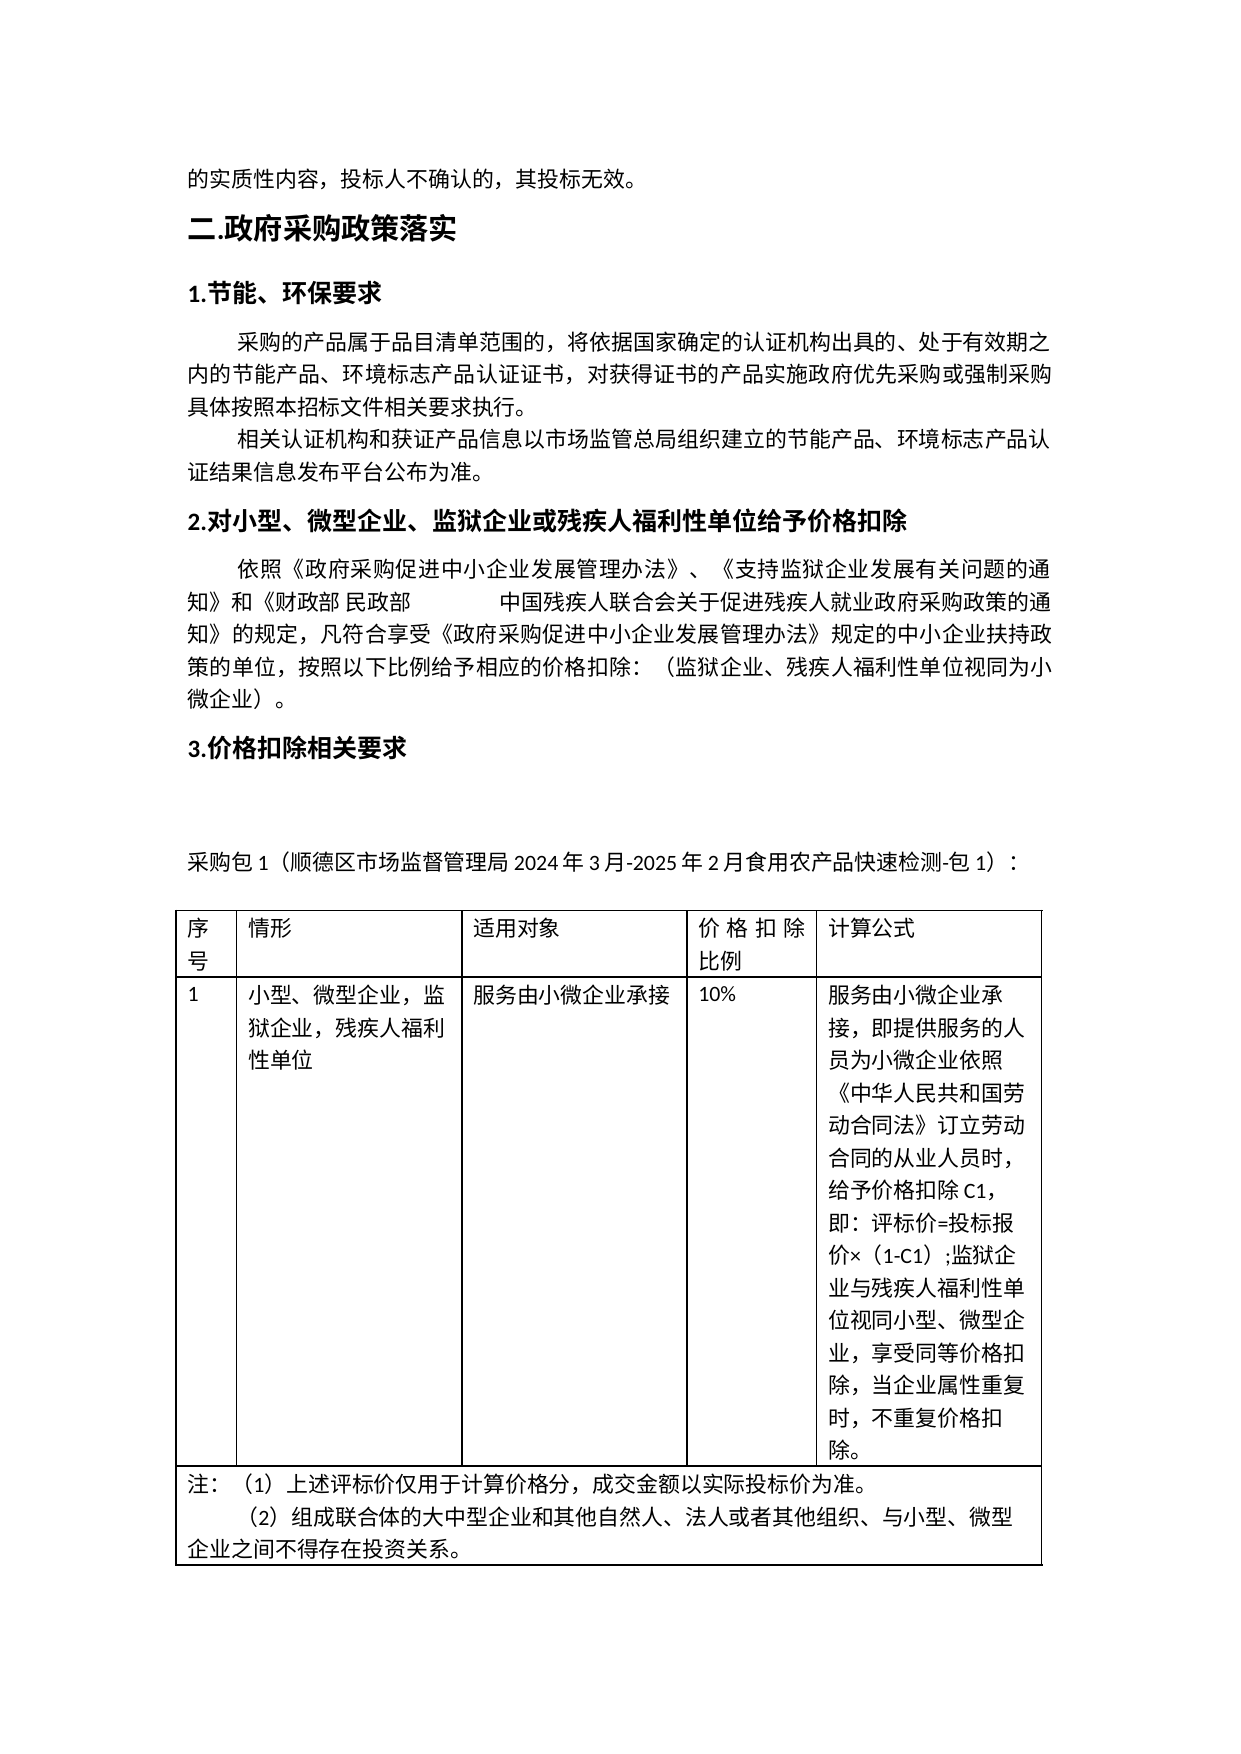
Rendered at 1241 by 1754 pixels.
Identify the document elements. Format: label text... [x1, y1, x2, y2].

text 采购包1（顺德区市场监督管理局2024年3月-2025年2月食用农产品快速检测-包1）： [187, 844, 1053, 877]
table_cell 服务由小微企业承接，即提供服务的人员为小微企业依照《中华人民共和国劳动合同法》订立劳动合同的从业人员时，给予价格扣除C1，即：评标价=投标报价×（1-C1）;监狱企业与残疾人福利性单位视同小型、微型企业，享受同等价格扣除，当企业属性重复时，不重复价格扣除。 [817, 978, 1041, 1465]
text 采购的产品属于品目清单范围的，将依据国家确定的认证机构出具的、处于有效期之内的节能产品、环境标志产品认证证书，对获得证书的产品实施政府优先采购或强制采购，具体按照本招标文件相关要求执行。 [187, 324, 1053, 422]
table_cell 10% [688, 978, 816, 1465]
table_header 序号 [177, 911, 236, 976]
text 依照《政府采购促进中小企业发展管理办法》、《支持监狱企业发展有关问题的通知》和《财政部 民政部 中国残疾人联合会关于促进残疾人就业政府采购政策的通知》的规定，凡符合享受《政府采购促进中小企业发展管理办法》规定的中小企业扶持政策的单位，按照以下比例给予相应的价格扣除：（监狱企业、残疾人福利性单位视同为小、微企业）。 [187, 552, 1053, 714]
table_cell 1 [177, 978, 236, 1465]
text 相关认证机构和获证产品信息以市场监管总局组织建立的节能产品、环境标志产品认证结果信息发布平台公布为准。 [187, 422, 1053, 487]
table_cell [177, 1467, 1041, 1564]
table_cell 服务由小微企业承接 [463, 978, 686, 1465]
table_header 计算公式 [817, 911, 1041, 976]
text 2.对小型、微型企业、监狱企业或残疾人福利性单位给予价格扣除 [187, 487, 1053, 552]
table_header 适用对象 [463, 911, 686, 976]
table_cell 小型、微型企业，监狱企业，残疾人福利性单位 [237, 978, 461, 1465]
table_header 价格扣除比例 [688, 911, 816, 976]
text 1.节能、环保要求 [187, 259, 1053, 324]
text 二.政府采购政策落实 [187, 194, 1053, 259]
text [187, 162, 1053, 194]
text 3.价格扣除相关要求 [187, 714, 1053, 779]
table_header 情形 [237, 911, 461, 976]
